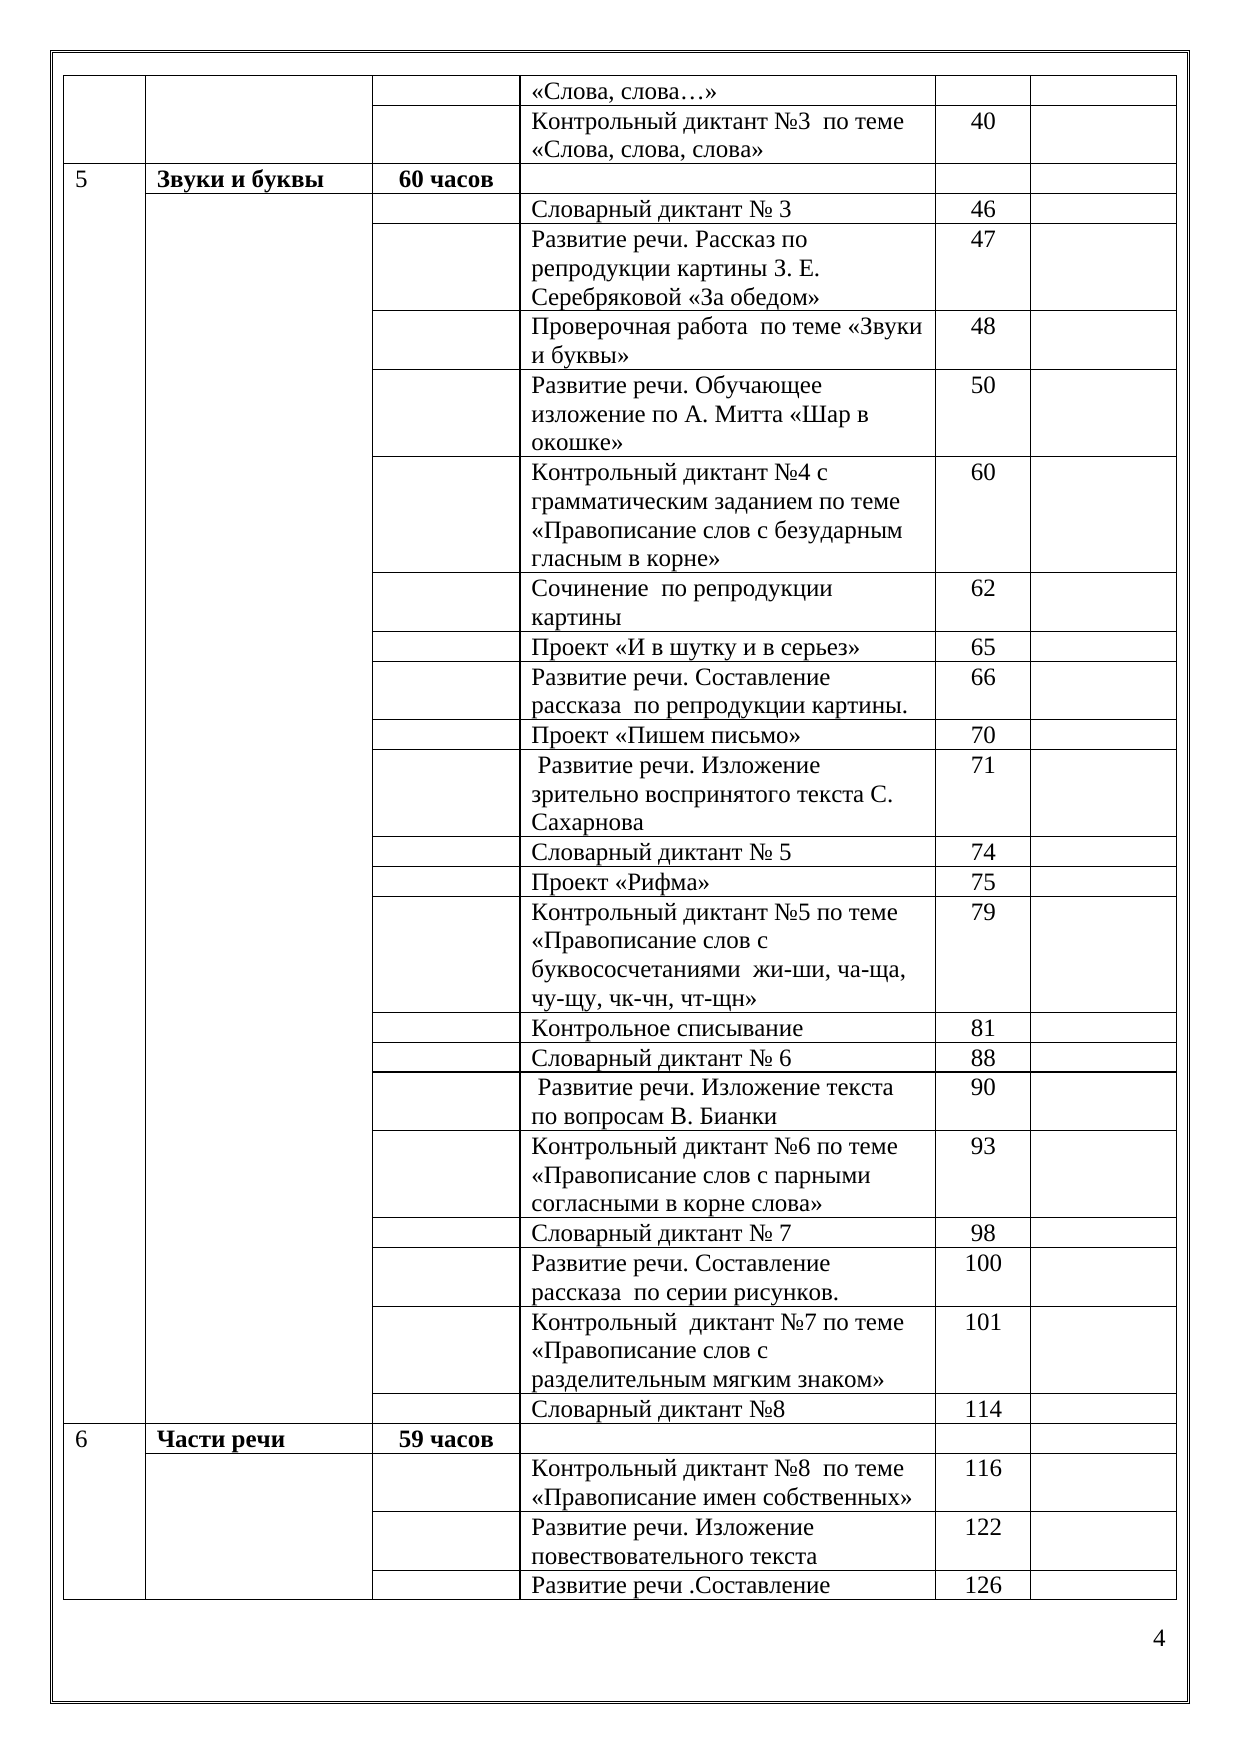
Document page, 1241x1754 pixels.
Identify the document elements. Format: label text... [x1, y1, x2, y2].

table_cell [1031, 750, 1176, 836]
table_cell [373, 1512, 519, 1569]
table_cell [1031, 1424, 1176, 1452]
table_cell Развитие речи. Составление рассказа по серии рисунков. [521, 1248, 935, 1306]
table_cell 122 [936, 1512, 1030, 1569]
table_cell [373, 76, 519, 105]
table_cell 126 [936, 1571, 1030, 1599]
table_cell [373, 897, 519, 1012]
table_cell 5 [64, 164, 145, 1423]
table_cell Развитие речи. Изложение зрительно воспринятого текста С. Сахарнова [521, 750, 935, 836]
table_cell [373, 1218, 519, 1247]
table_cell 71 [936, 750, 1030, 836]
table_cell [1031, 1073, 1176, 1130]
table_cell 66 [936, 662, 1030, 719]
table_cell [373, 837, 519, 866]
table_cell [373, 1043, 519, 1071]
table_cell [373, 106, 519, 163]
table_cell [1031, 1512, 1176, 1569]
table_cell [373, 194, 519, 223]
table_cell 70 [936, 720, 1030, 749]
table_cell [373, 573, 519, 631]
table_cell 90 [936, 1073, 1030, 1130]
table_cell [373, 1571, 519, 1599]
table_cell 101 [936, 1307, 1030, 1393]
table_cell Словарный диктант №8 [521, 1394, 935, 1423]
table_cell Развитие речи. Составление рассказа по репродукции картины. [521, 662, 935, 719]
table_cell [1031, 194, 1176, 223]
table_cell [521, 76, 935, 105]
table_cell [1031, 897, 1176, 1012]
table_cell 60 часов [373, 164, 519, 193]
table_cell [373, 750, 519, 836]
table_cell [1031, 837, 1176, 866]
table_cell [1031, 1248, 1176, 1306]
table_cell 74 [936, 837, 1030, 866]
table_cell [373, 632, 519, 661]
table_cell 116 [936, 1454, 1030, 1511]
table_cell 46 [936, 194, 1030, 223]
table_cell [936, 164, 1030, 193]
table_cell Контрольный диктант №6 по теме «Правописание слов с парными согласными в корне слова» [521, 1131, 935, 1217]
table_cell 62 [936, 573, 1030, 631]
table_cell [1031, 867, 1176, 896]
table_cell Проект «Пишем письмо» [521, 720, 935, 749]
table_cell [373, 224, 519, 310]
table_cell [1031, 224, 1176, 310]
table_cell [373, 1394, 519, 1423]
table_cell [146, 1454, 372, 1599]
table_cell [1031, 662, 1176, 719]
table_cell [1031, 370, 1176, 456]
table_cell Развитие речи. Обучающее изложение по А. Митта «Шар в окошке» [521, 370, 935, 456]
table_cell [373, 457, 519, 572]
table_cell 47 [936, 224, 1030, 310]
table_cell Контрольный диктант №5 по теме «Правописание слов с буквососчетаниями жи-ши, ча-ща, чу-щу, чк-чн, чт-щн» [521, 897, 935, 1012]
table_cell [1031, 106, 1176, 163]
table_cell 88 [936, 1043, 1030, 1071]
table_cell 98 [936, 1218, 1030, 1247]
table_cell [373, 1131, 519, 1217]
table_cell 100 [936, 1248, 1030, 1306]
table_cell [521, 1424, 935, 1452]
table_cell Проверочная работа по теме «Звуки и буквы» [521, 311, 935, 369]
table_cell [521, 1571, 935, 1599]
table_cell [373, 662, 519, 719]
table_cell Звуки и буквы [146, 164, 372, 193]
table_cell Контрольное списывание [521, 1013, 935, 1042]
table_cell Развитие речи. Изложение текста по вопросам В. Бианки [521, 1073, 935, 1130]
table_cell [373, 1073, 519, 1130]
table_cell 48 [936, 311, 1030, 369]
table_cell 39 [936, 76, 1030, 105]
table_cell [1031, 1013, 1176, 1042]
table_cell [1031, 164, 1176, 193]
table_cell 65 [936, 632, 1030, 661]
table_cell 6 [64, 1424, 145, 1599]
table_cell [521, 164, 935, 193]
table_cell [373, 1307, 519, 1393]
table_cell 59 часов [373, 1424, 519, 1452]
table_cell Словарный диктант № 3 [521, 194, 935, 223]
table_cell [1031, 573, 1176, 631]
table_cell 81 [936, 1013, 1030, 1042]
table_cell [146, 194, 372, 1423]
table_cell Развитие речи. Рассказ по репродукции картины З. Е. Серебряковой «За обедом» [521, 224, 935, 310]
table_cell [1031, 1454, 1176, 1511]
table_cell Проект «И в шутку и в серьез» [521, 632, 935, 661]
table_cell Контрольный диктант №4 с грамматическим заданием по теме «Правописание слов с безударным гласным в корне» [521, 457, 935, 572]
table_cell [373, 867, 519, 896]
table_cell Словарный диктант № 7 [521, 1218, 935, 1247]
table_cell 75 [936, 867, 1030, 896]
table_cell [936, 1424, 1030, 1452]
table_cell Словарный диктант № 6 [521, 1043, 935, 1071]
table_cell [1031, 457, 1176, 572]
table_cell Сочинение по репродукции картины [521, 573, 935, 631]
table_cell [1031, 1394, 1176, 1423]
table_cell [1031, 1218, 1176, 1247]
table_cell 50 [936, 370, 1030, 456]
table_cell 79 [936, 897, 1030, 1012]
table_cell [1031, 1571, 1176, 1599]
table_cell [373, 370, 519, 456]
table_cell Проект «Рифма» [521, 867, 935, 896]
table_cell Словарный диктант № 5 [521, 837, 935, 866]
table_cell [373, 1248, 519, 1306]
table_cell [373, 1454, 519, 1511]
table_cell [1031, 632, 1176, 661]
table_cell [373, 311, 519, 369]
table_cell 40 [936, 106, 1030, 163]
table_cell 60 [936, 457, 1030, 572]
table_cell [1031, 311, 1176, 369]
table_cell [373, 720, 519, 749]
table_cell [1031, 1043, 1176, 1071]
table_cell Контрольный диктант №8 по теме «Правописание имен собственных» [521, 1454, 935, 1511]
table_cell [1031, 76, 1176, 105]
table_cell 114 [936, 1394, 1030, 1423]
table_cell 93 [936, 1131, 1030, 1217]
table_cell Части речи [146, 1424, 372, 1452]
table_cell Контрольный диктант №7 по теме «Правописание слов с разделительным мягким знаком» [521, 1307, 935, 1393]
table_cell Развитие речи. Изложение повествовательного текста [521, 1512, 935, 1569]
table_cell [373, 1013, 519, 1042]
table_cell [1031, 1307, 1176, 1393]
table_cell Контрольный диктант №3 по теме «Слова, слова, слова» [521, 106, 935, 163]
table_cell [1031, 720, 1176, 749]
table_cell [1031, 1131, 1176, 1217]
